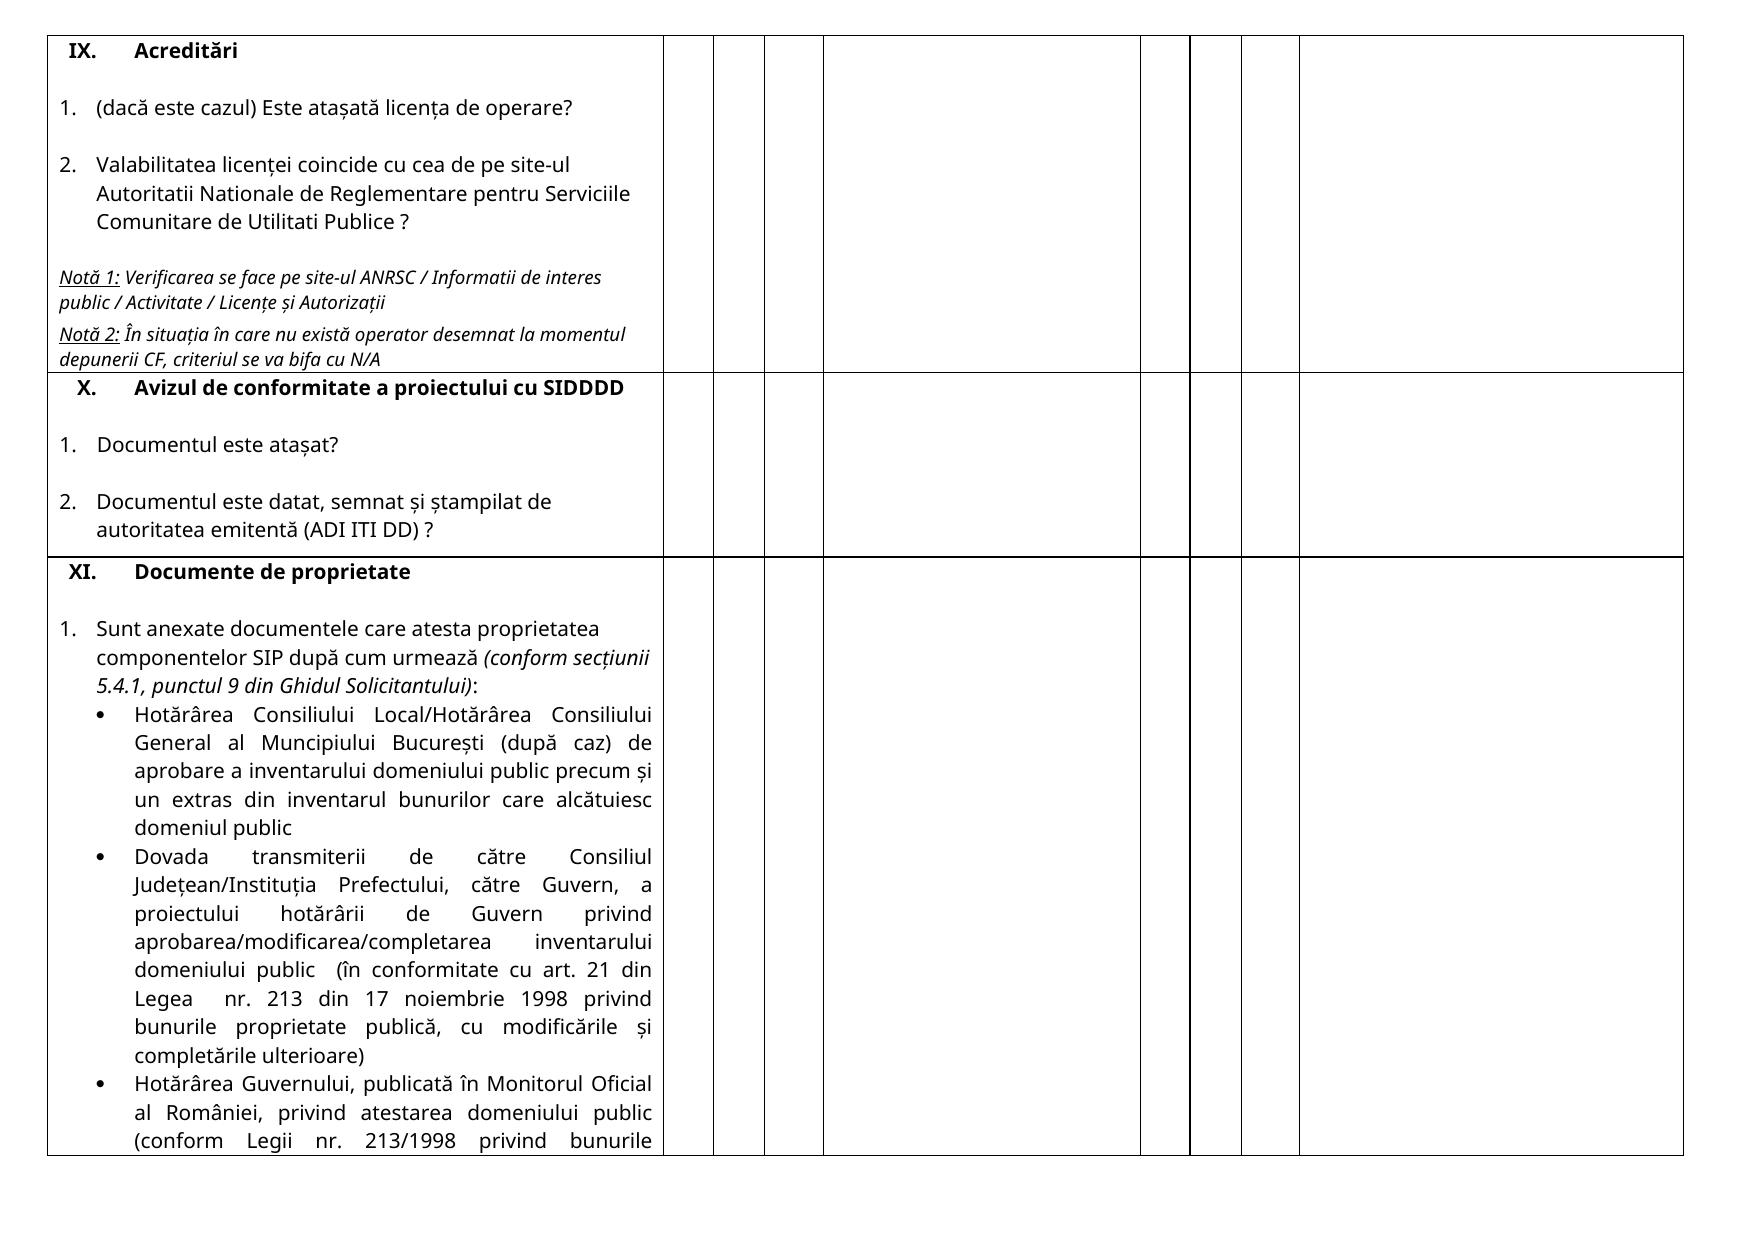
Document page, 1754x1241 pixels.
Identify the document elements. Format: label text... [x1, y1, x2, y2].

table_cell [664, 36, 713, 372]
table_cell [664, 373, 713, 556]
table_cell [765, 36, 823, 372]
table_cell [765, 558, 823, 1155]
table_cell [48, 558, 663, 1155]
table_cell [714, 373, 764, 556]
table_cell [1191, 558, 1241, 1155]
table_cell [765, 373, 823, 556]
table_cell [714, 36, 764, 372]
table_cell [824, 558, 1140, 1155]
table_cell [1242, 36, 1299, 372]
table_cell Avizul de conformitate a proiectului cu SIDDDD Documentul este ataşat? Documentul este datat, semnat şi ştampilat de autoritatea emitentă (ADI ITI DD) ? [48, 373, 663, 556]
table_cell [1300, 36, 1683, 372]
table_cell [1242, 373, 1299, 556]
table_cell [1141, 373, 1189, 556]
table_cell [664, 558, 713, 1155]
table_cell [1191, 36, 1241, 372]
table_cell [1141, 558, 1189, 1155]
table_cell [1191, 373, 1241, 556]
table_cell Acreditări (dacă este cazul) Este atașată licenţa de operare? Valabilitatea licenței coincide cu cea de pe site-ul Autoritatii Nationale de Reglementare pentru Serviciile Comunitare de Utilitati Publice ? Notă 1: Verificarea se face pe site-ul ANRSC / Informatii de interes public / Activitate / Licențe și Autorizații Notă 2: În situația în care nu există operator desemnat la momentul depunerii CF, criteriul se va bifa cu N/A [48, 36, 663, 372]
table_cell [1242, 558, 1299, 1155]
table_cell [1300, 558, 1683, 1155]
table_cell [1141, 36, 1189, 372]
table_cell [824, 373, 1140, 556]
table_cell [824, 36, 1140, 372]
table_cell [714, 558, 764, 1155]
table_cell [1300, 373, 1683, 556]
